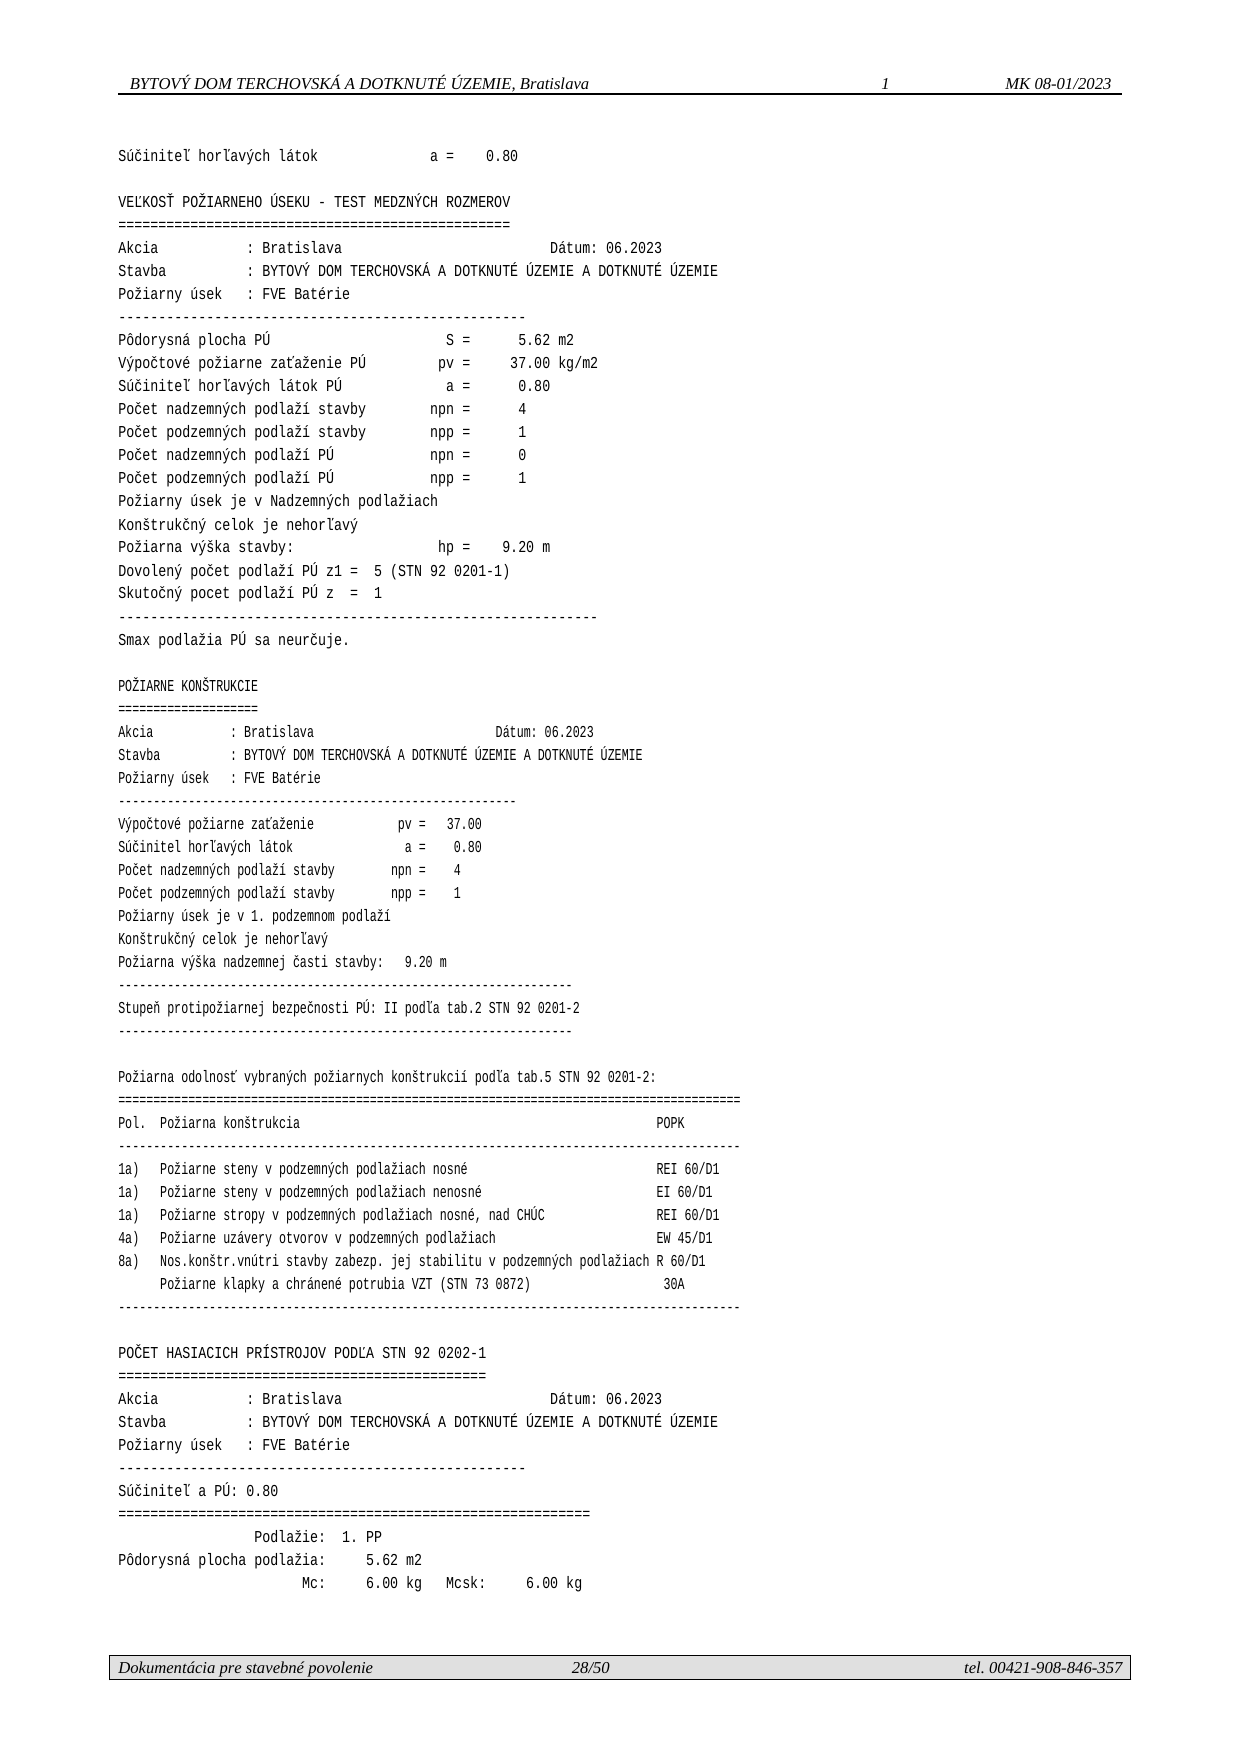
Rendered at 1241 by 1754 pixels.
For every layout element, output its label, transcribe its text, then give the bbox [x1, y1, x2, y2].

text Stupeň protipožiarnej bezpečnosti PÚ: II podľa tab.2 STN 92 0201-2 [118, 999, 1122, 1018]
text VEĽKOSŤ POŽIARNEHO ÚSEKU - TEST MEDZNÝCH ROZMEROV [118, 194, 1122, 213]
text Počet podzemných podlaží PÚ npp = 1 [118, 470, 1122, 489]
text Stavba : BYTOVÝ DOM TERCHOVSKÁ A DOTKNUTÉ ÚZEMIE A DOTKNUTÉ ÚZEMIE [118, 746, 1122, 765]
text Požiarna odolnosť vybraných požiarnych konštrukcií podľa tab.5 STN 92 0201-2: [118, 1068, 1122, 1087]
text Výpočtové požiarne zaťaženie pv = 37.00 [118, 815, 1122, 834]
text Súčiniteľ a PÚ: 0.80 [118, 1483, 1122, 1502]
text 8a) Nos.konštr.vnútri stavby zabezp. jej stabilitu v podzemných podlažiach R 60/D1 [118, 1253, 1122, 1272]
text Počet nadzemných podlaží PÚ npn = 0 [118, 447, 1122, 466]
text POŽIARNE KONŠTRUKCIE [118, 677, 1122, 696]
text 1a) Požiarne stropy v podzemných podlažiach nosné, nad CHÚC REI 60/D1 [118, 1207, 1122, 1226]
text =========================================================== [118, 1506, 1122, 1525]
text Akcia : Bratislava Dátum: 06.2023 [118, 723, 1122, 742]
text Stavba : BYTOVÝ DOM TERCHOVSKÁ A DOTKNUTÉ ÚZEMIE A DOTKNUTÉ ÚZEMIE [118, 1414, 1122, 1433]
text Súčiniteľ horľavých látok a = 0.80 [118, 148, 1122, 167]
text --------------------------------------------------- [118, 309, 1122, 328]
text Počet podzemných podlaží stavby npp = 1 [118, 424, 1122, 443]
text ----------------------------------------------------------------------------------------- [118, 1138, 1122, 1156]
text Požiarna výška nadzemnej časti stavby: 9.20 m [118, 953, 1122, 972]
text Požiarny úsek je v 1. podzemnom podlaží [118, 907, 1122, 926]
text Výpočtové požiarne zaťaženie PÚ pv = 37.00 kg/m2 [118, 355, 1122, 374]
text ----------------------------------------------------------------- [118, 976, 1122, 995]
text Stavba : BYTOVÝ DOM TERCHOVSKÁ A DOTKNUTÉ ÚZEMIE A DOTKNUTÉ ÚZEMIE [118, 263, 1122, 282]
text ------------------------------------------------------------ [118, 608, 1122, 627]
text ========================================================================================= [118, 1092, 1122, 1110]
text 4a) Požiarne uzávery otvorov v podzemných podlažiach EW 45/D1 [118, 1230, 1122, 1248]
text ============================================== [118, 1368, 1122, 1387]
text Pol. Požiarna konštrukcia POPK [118, 1114, 1122, 1133]
text 1a) Požiarne steny v podzemných podlažiach nosné REI 60/D1 [118, 1161, 1122, 1179]
text Počet podzemných podlaží stavby npp = 1 [118, 884, 1122, 903]
text Požiarny úsek : FVE Batérie [118, 769, 1122, 788]
text Súčinitel horľavých látok a = 0.80 [118, 838, 1122, 857]
text ----------------------------------------------------------------- [118, 1022, 1122, 1041]
text Súčiniteľ horľavých látok PÚ a = 0.80 [118, 378, 1122, 397]
text Smax podlažia PÚ sa neurčuje. [118, 631, 1122, 650]
text ----------------------------------------------------------------------------------------- [118, 1299, 1122, 1318]
text Dovolený počet podlaží PÚ z1 = 5 (STN 92 0201-1) [118, 562, 1122, 581]
text Konštrukčný celok je nehorľavý [118, 930, 1122, 949]
text --------------------------------------------------- [118, 1460, 1122, 1479]
text Počet nadzemných podlaží stavby npn = 4 [118, 401, 1122, 420]
text POČET HASIACICH PRÍSTROJOV PODĽA STN 92 0202-1 [118, 1345, 1122, 1364]
text Požiarny úsek : FVE Batérie [118, 286, 1122, 305]
text Akcia : Bratislava Dátum: 06.2023 [118, 240, 1122, 259]
text Podlažie: 1. PP [118, 1529, 1122, 1548]
text Akcia : Bratislava Dátum: 06.2023 [118, 1391, 1122, 1410]
text Skutočný pocet podlaží PÚ z = 1 [118, 585, 1122, 604]
text Počet nadzemných podlaží stavby npn = 4 [118, 861, 1122, 880]
text Pôdorysná plocha podlažia: 5.62 m2 [118, 1552, 1122, 1571]
text ==================== [118, 700, 1122, 719]
text Požiarny úsek : FVE Batérie [118, 1437, 1122, 1456]
text Požiarny úsek je v Nadzemných podlažiach [118, 493, 1122, 512]
text Mc: 6.00 kg Mcsk: 6.00 kg [118, 1575, 1122, 1594]
text Požiarne klapky a chránené potrubia VZT (STN 73 0872) 30A [118, 1276, 1122, 1294]
text Konštrukčný celok je nehorľavý [118, 516, 1122, 535]
text --------------------------------------------------------- [118, 792, 1122, 811]
text Požiarna výška stavby: hp = 9.20 m [118, 539, 1122, 558]
text ================================================= [118, 217, 1122, 236]
text 1a) Požiarne steny v podzemných podlažiach nenosné EI 60/D1 [118, 1184, 1122, 1202]
text Pôdorysná plocha PÚ S = 5.62 m2 [118, 332, 1122, 351]
